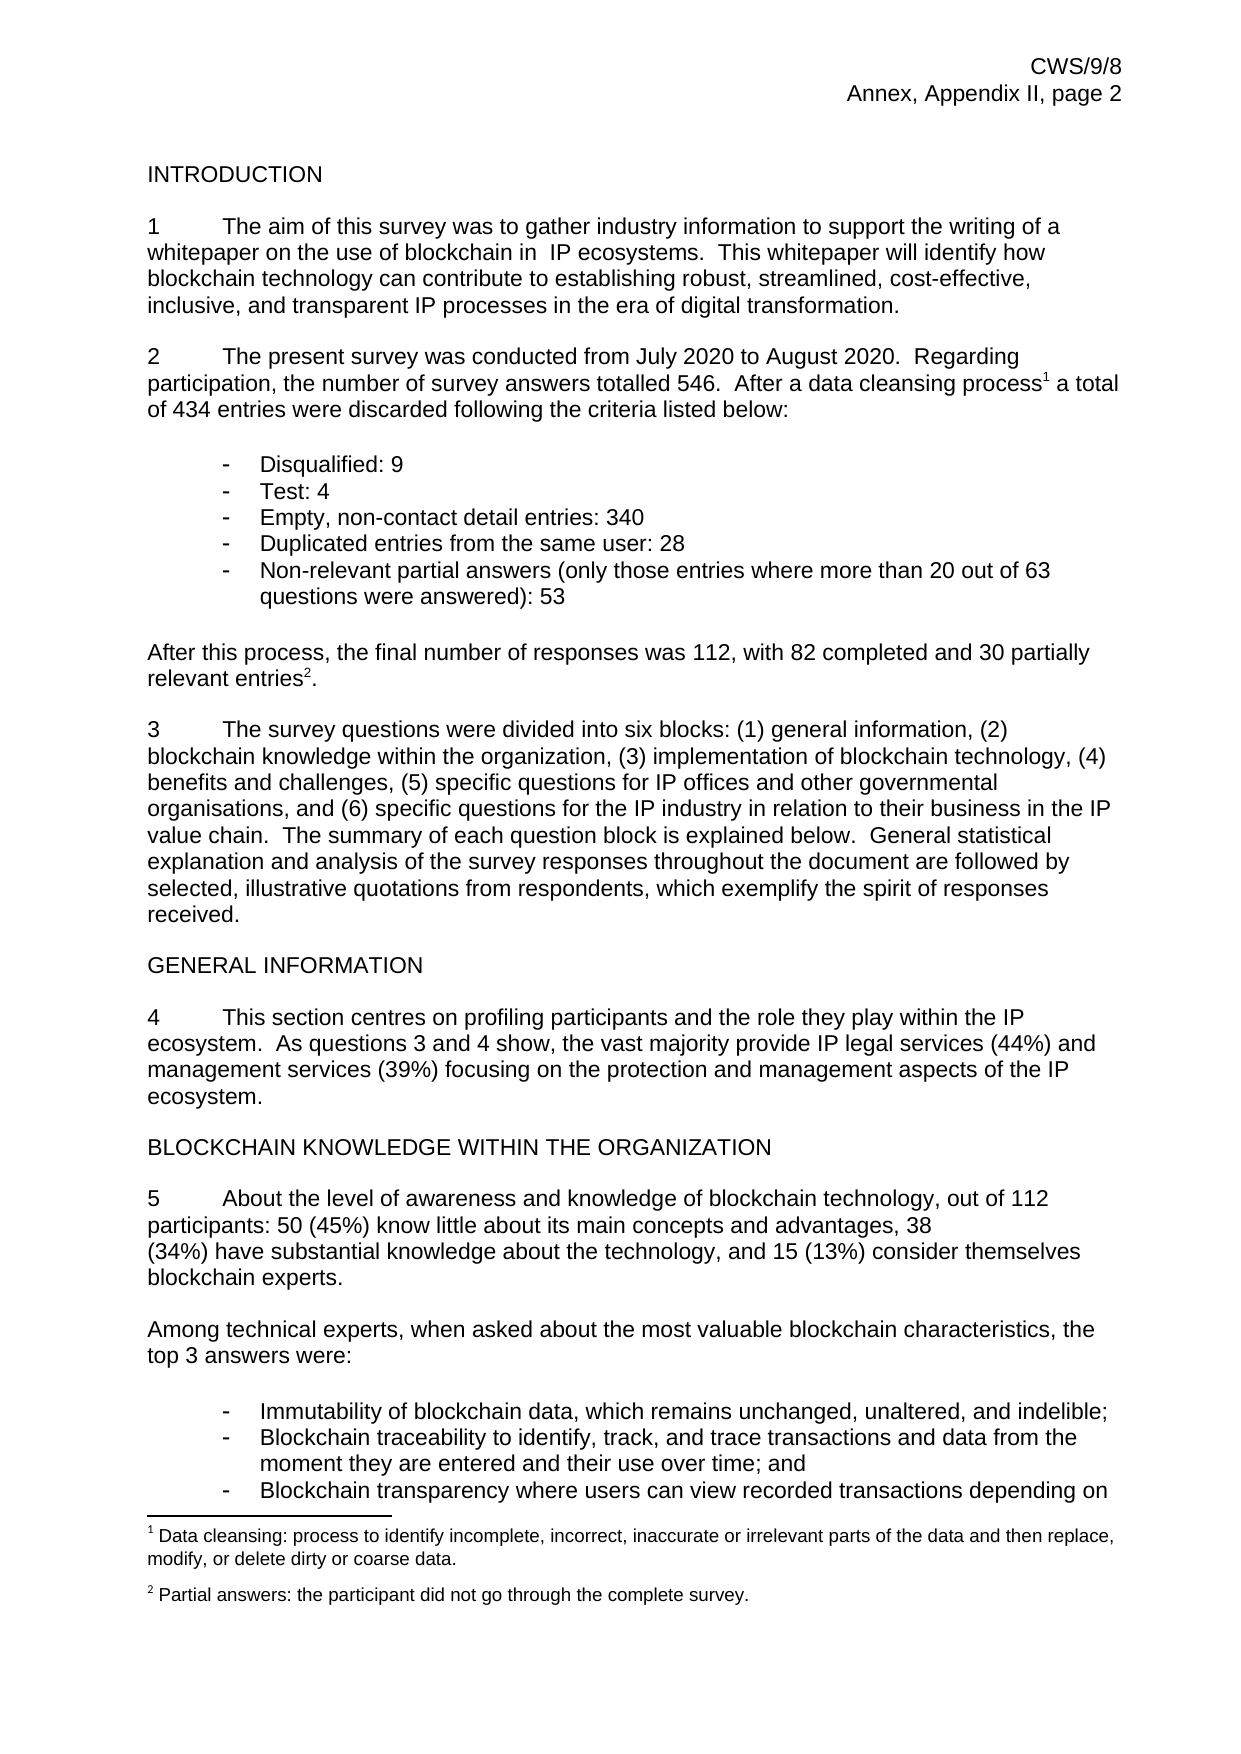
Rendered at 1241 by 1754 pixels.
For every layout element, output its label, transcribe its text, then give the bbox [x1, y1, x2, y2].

list Duplicated entries from the same user: 28 [222, 530, 1122, 557]
list Blockchain traceability to identify, track, and trace transactions and data from the moment they are entered and their use over time; and [222, 1424, 1122, 1477]
list Disqualified: 9 [222, 451, 1122, 478]
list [222, 1477, 1122, 1503]
text The present survey was conducted from July 2020 to August 2020. Regarding participation, the number of survey answers totalled 546. After a data cleansing process a total of 434 entries were discarded following the criteria listed below: [147, 343, 1122, 422]
list Test: 4 [222, 478, 1122, 504]
list Non-relevant partial answers (only those entries where more than 20 out of 63 questions were answered): 53 [222, 557, 1122, 609]
text The survey questions were divided into six blocks: (1) general information, (2) blockchain knowledge within the organization, (3) implementation of blockchain technology, (4) benefits and challenges, (5) specific questions for IP offices and other governmental organisations, and (6) specific questions for the IP industry in relation to their business in the IP value chain. The summary of each question block is explained below. General statistical explanation and analysis of the survey responses throughout the document are followed by selected, illustrative quotations from respondents, which exemplify the spirit of responses received. [147, 716, 1122, 927]
text About the level of awareness and knowledge of blockchain technology, out of 112 participants: 50 (45%) know little about its main concepts and advantages, 38 (34%) have substantial knowledge about the technology, and 15 (13%) consider themselves blockchain experts. [147, 1185, 1122, 1291]
text GENERAL INFORMATION [147, 952, 1122, 978]
text After this process, the final number of responses was 112, with 82 completed and 30 partially relevant entries. [147, 639, 1122, 691]
list Empty, non-contact detail entries: 340 [222, 504, 1122, 530]
list Immutability of blockchain data, which remains unchanged, unaltered, and indelible; [222, 1398, 1122, 1424]
text The aim of this survey was to gather industry information to support the writing of a whitepaper on the use of blockchain in IP ecosystems. This whitepaper will identify how blockchain technology can contribute to establishing robust, streamlined, cost-effective, inclusive, and transparent IP processes in the era of digital transformation. [147, 213, 1122, 318]
text This section centres on profiling participants and the role they play within the IP ecosystem. As questions 3 and 4 show, the vast majority provide IP legal services (44%) and management services (39%) focusing on the protection and management aspects of the IP ecosystem. [147, 1003, 1122, 1109]
text INTRODUCTION [147, 161, 1122, 188]
text BLOCKCHAIN KNOWLEDGE WITHIN THE ORGANIZATION [147, 1134, 1122, 1160]
text Among technical experts, when asked about the most valuable blockchain characteristics, the top 3 answers were: [147, 1316, 1122, 1368]
